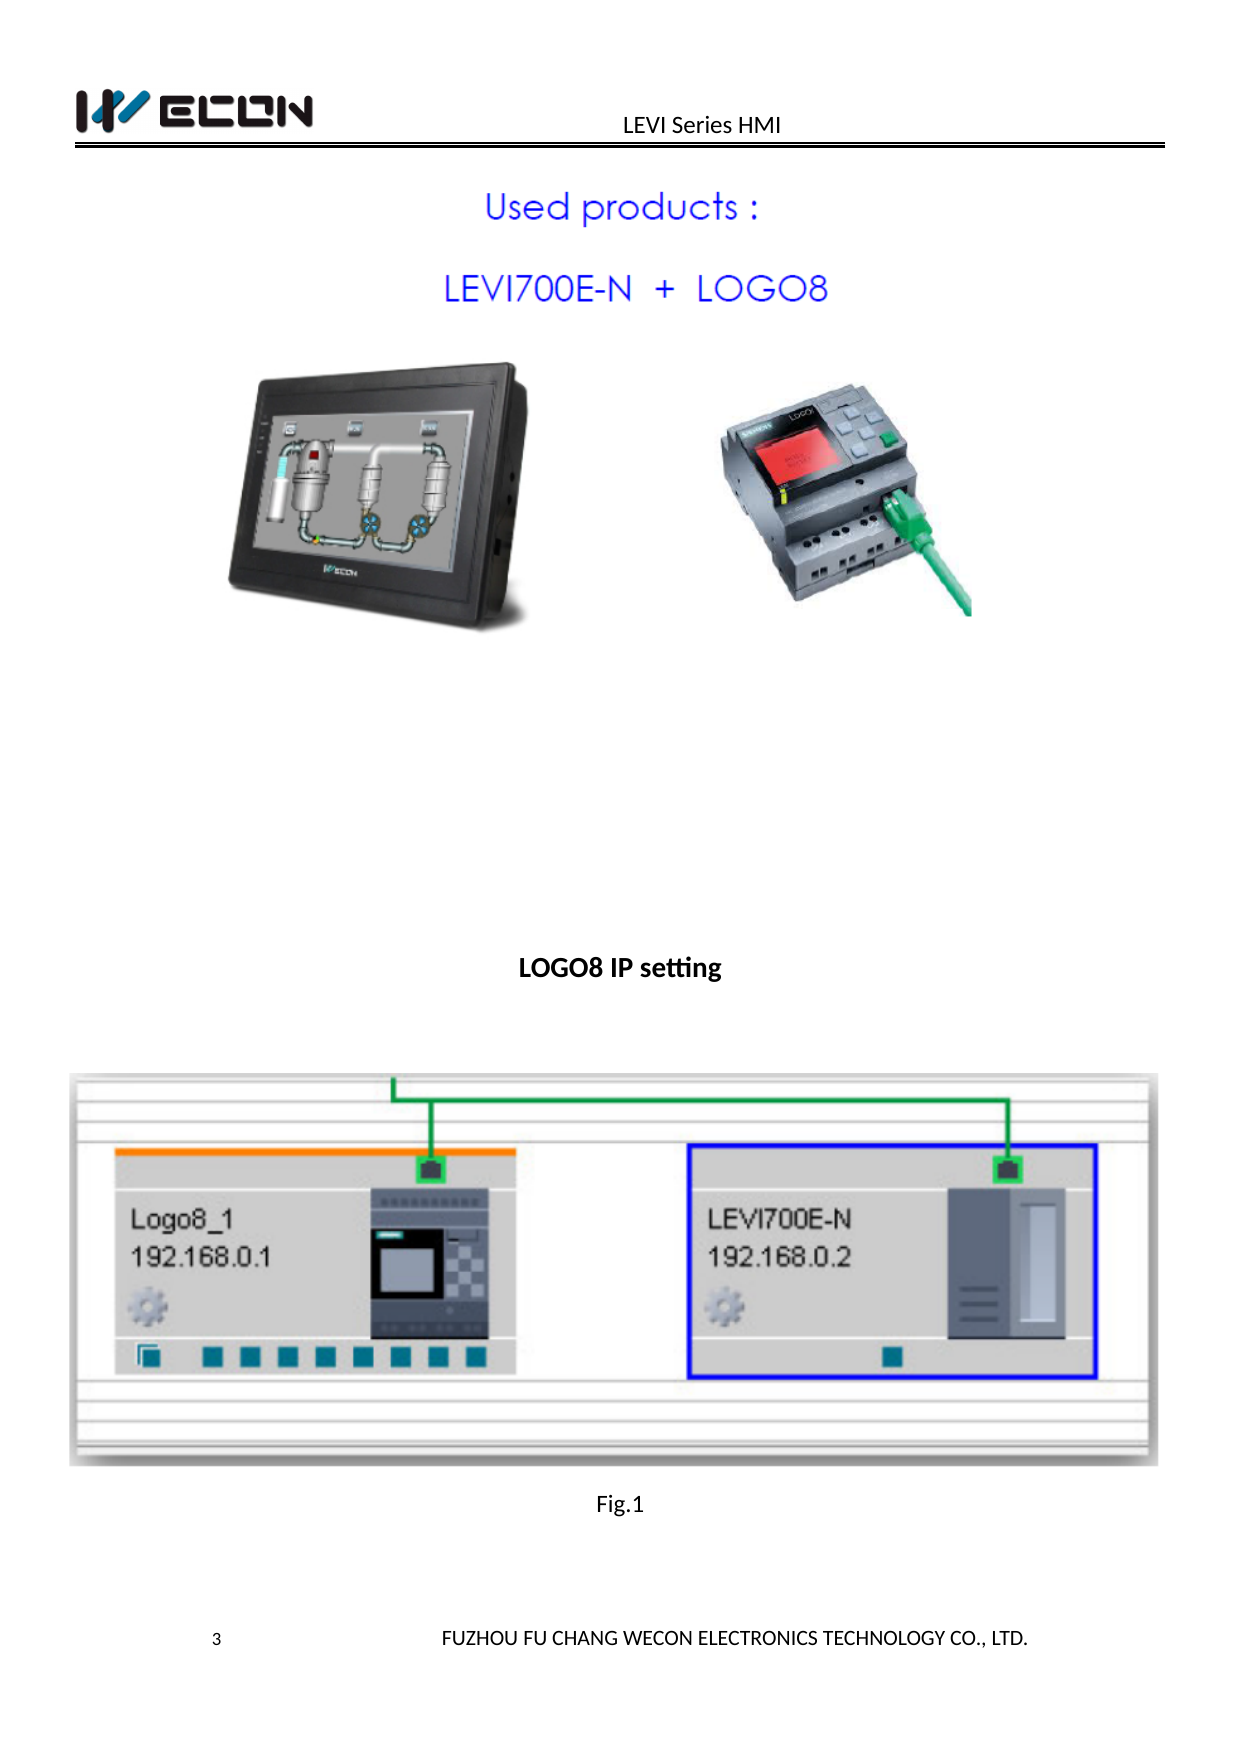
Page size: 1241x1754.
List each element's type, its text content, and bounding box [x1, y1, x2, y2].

text LOGO8 IP setting [75, 935, 1165, 1000]
picture [75, 88, 314, 134]
picture [69, 1073, 1160, 1468]
picture [218, 158, 983, 643]
